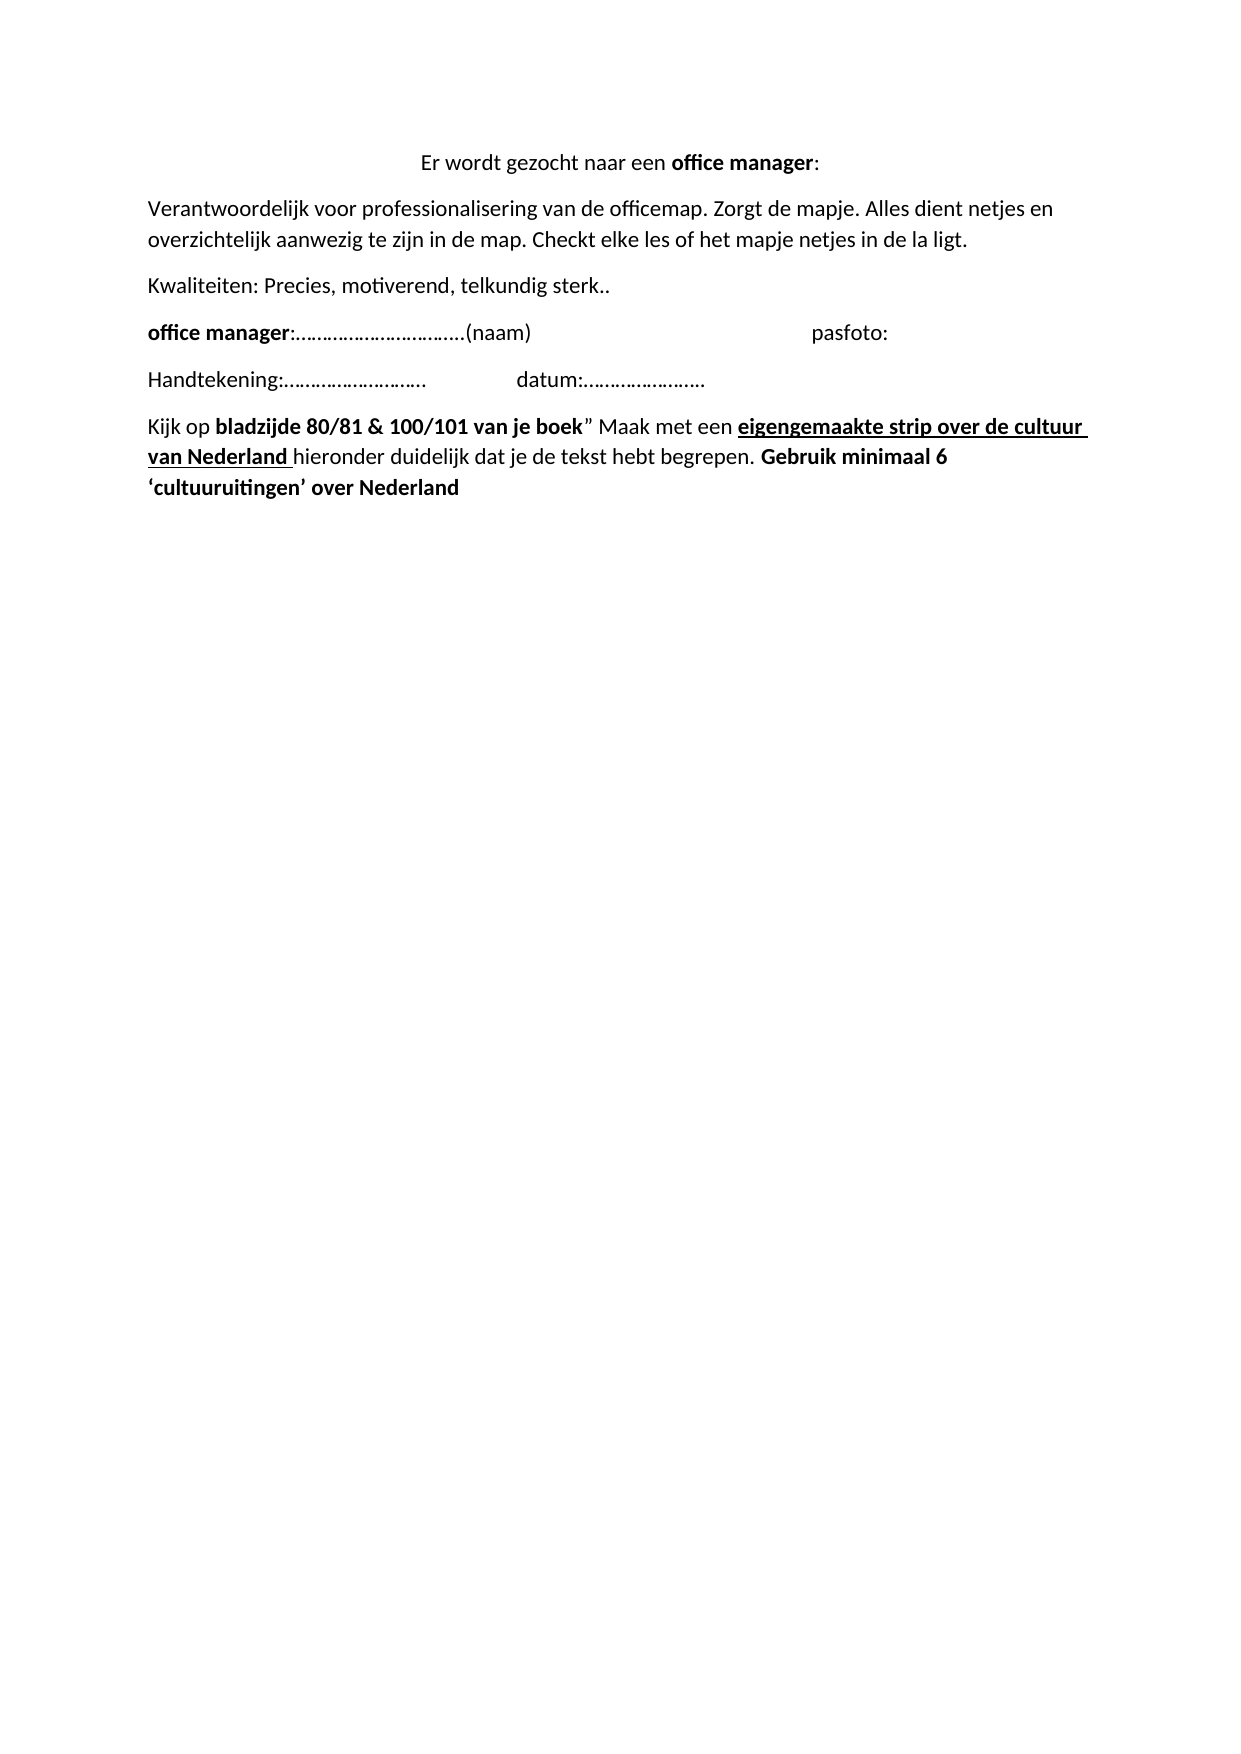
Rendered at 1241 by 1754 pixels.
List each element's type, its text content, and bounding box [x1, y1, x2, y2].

text Verantwoordelijk voor professionalisering van de officemap. Zorgt de mapje. Alles dient netjes en overzichtelijk aanwezig te zijn in de map. Checkt elke les of het mapje netjes in de la ligt. [148, 194, 1093, 253]
text Kwaliteiten: Precies, motiverend, telkundig sterk.. [148, 272, 1093, 299]
text Er wordt gezocht naar een office manager: [148, 148, 1093, 176]
text Handtekening:……………………… datum:………………….. [148, 365, 1093, 393]
text Kijk op bladzijde 80/81 & 100/101 van je boek” Maak met een eigengemaakte strip over de cultuur van Nederland hieronder duidelijk dat je de tekst hebt begrepen. Gebruik minimaal 6 ‘cultuuruitingen’ over Nederland [148, 412, 1093, 501]
text office manager:…………………………..(naam) pasfoto: [148, 318, 1093, 346]
